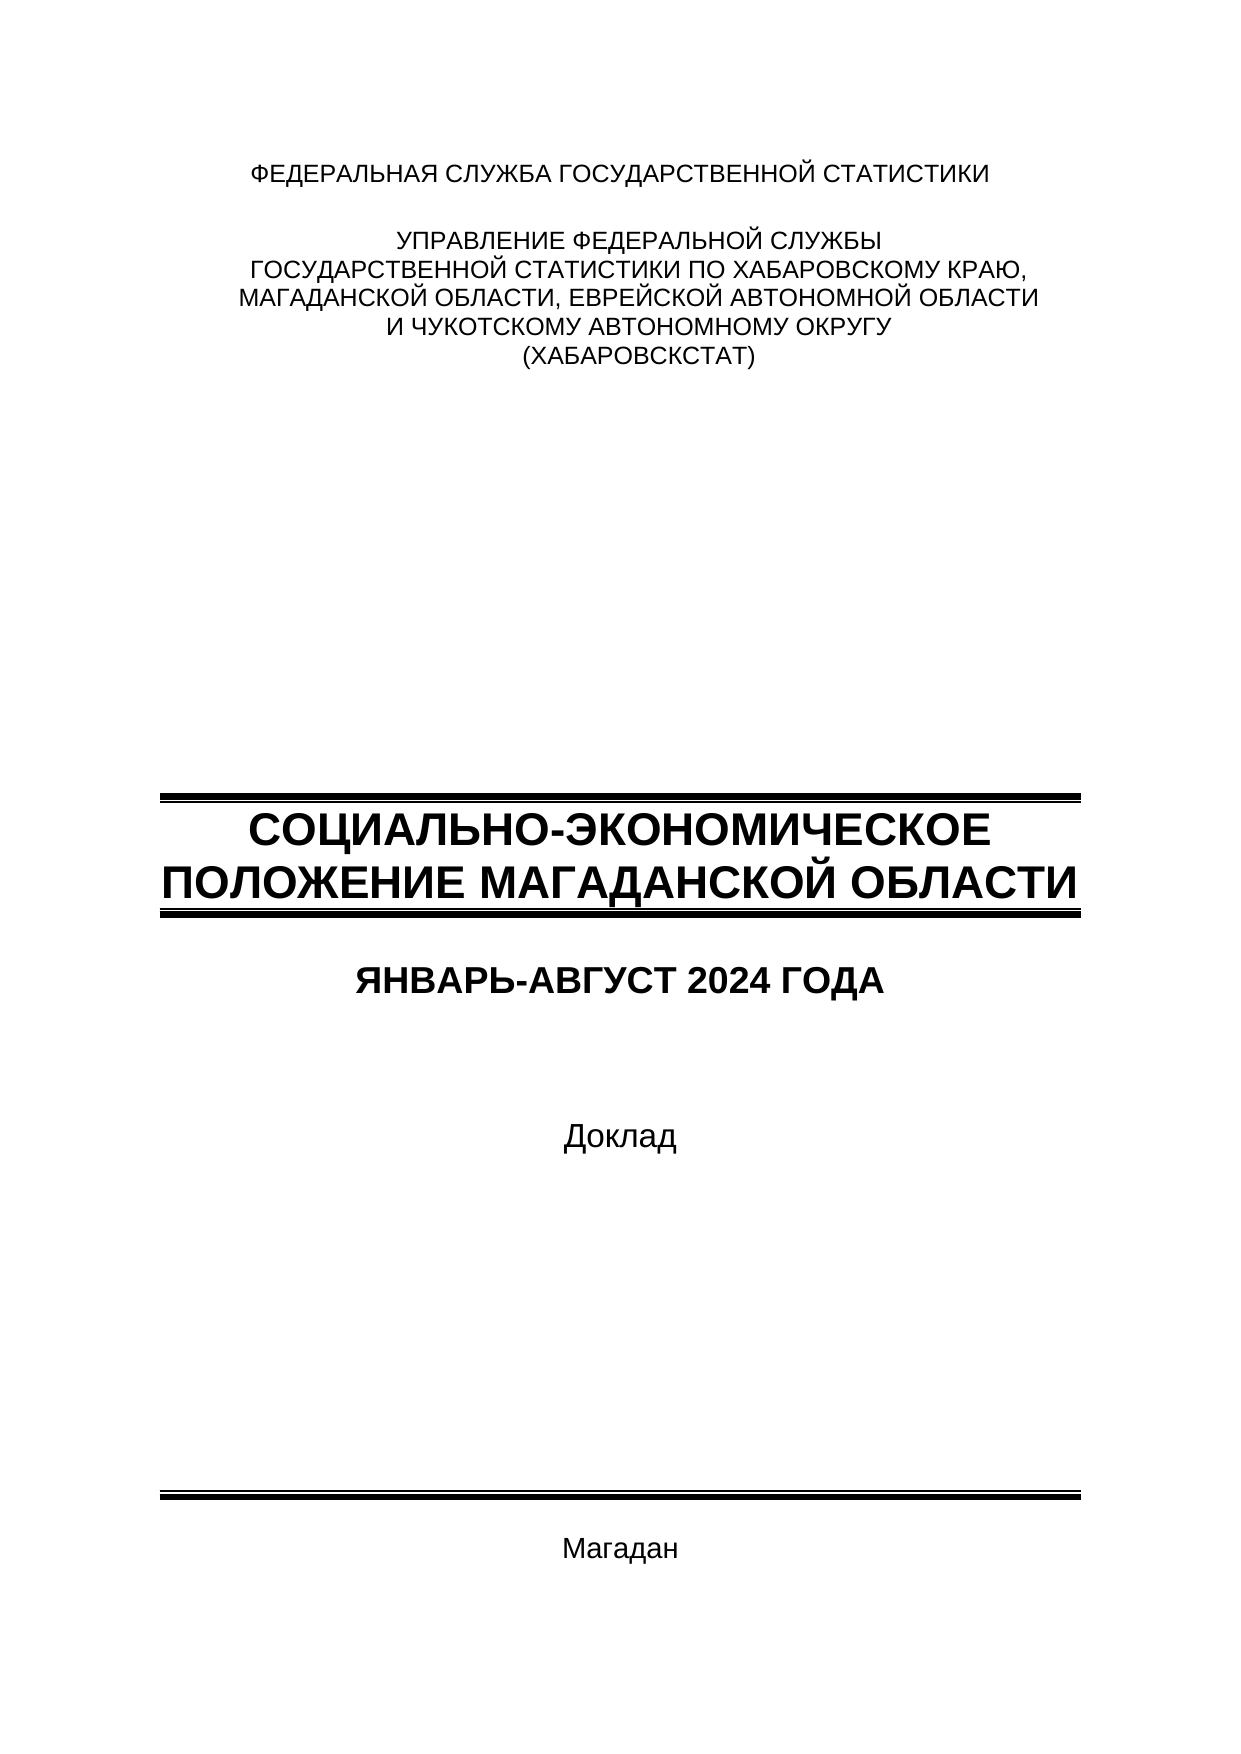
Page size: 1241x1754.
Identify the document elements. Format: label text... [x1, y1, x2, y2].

text И ЧУКОТСКОМУ АВТОНОМНОМУ ОКРУГУ [159, 312, 1118, 341]
text МАГАДАНСКОЙ ОБЛАСТИ, ЕВРЕЙСКОЙ АВТОНОМНОЙ ОБЛАСТИ [159, 283, 1118, 312]
text ЯНВАРЬ-АВГУСТ 2024 ГОДА [159, 958, 1081, 1001]
text ФЕДЕРАЛЬНАЯ СЛУЖБА ГОСУДАРСТВЕННОЙ СТАТИСТИКИ [159, 159, 1081, 187]
text ПОЛОЖЕНИЕ МАГАДАНСКОЙ ОБЛАСТИ [159, 856, 1081, 908]
text (ХАБАРОВСКСТАТ) [159, 341, 1118, 369]
text Магадан [159, 1531, 1081, 1564]
text СОЦИАЛЬНО-ЭКОНОМИЧЕСКОЕ [159, 803, 1081, 856]
text Доклад [159, 1116, 1081, 1155]
text УПРАВЛЕНИЕ ФЕДЕРАЛЬНОЙ СЛУЖБЫ ГОСУДАРСТВЕННОЙ СТАТИСТИКИ ПО ХАБАРОВСКОМУ КРАЮ, [159, 226, 1118, 283]
